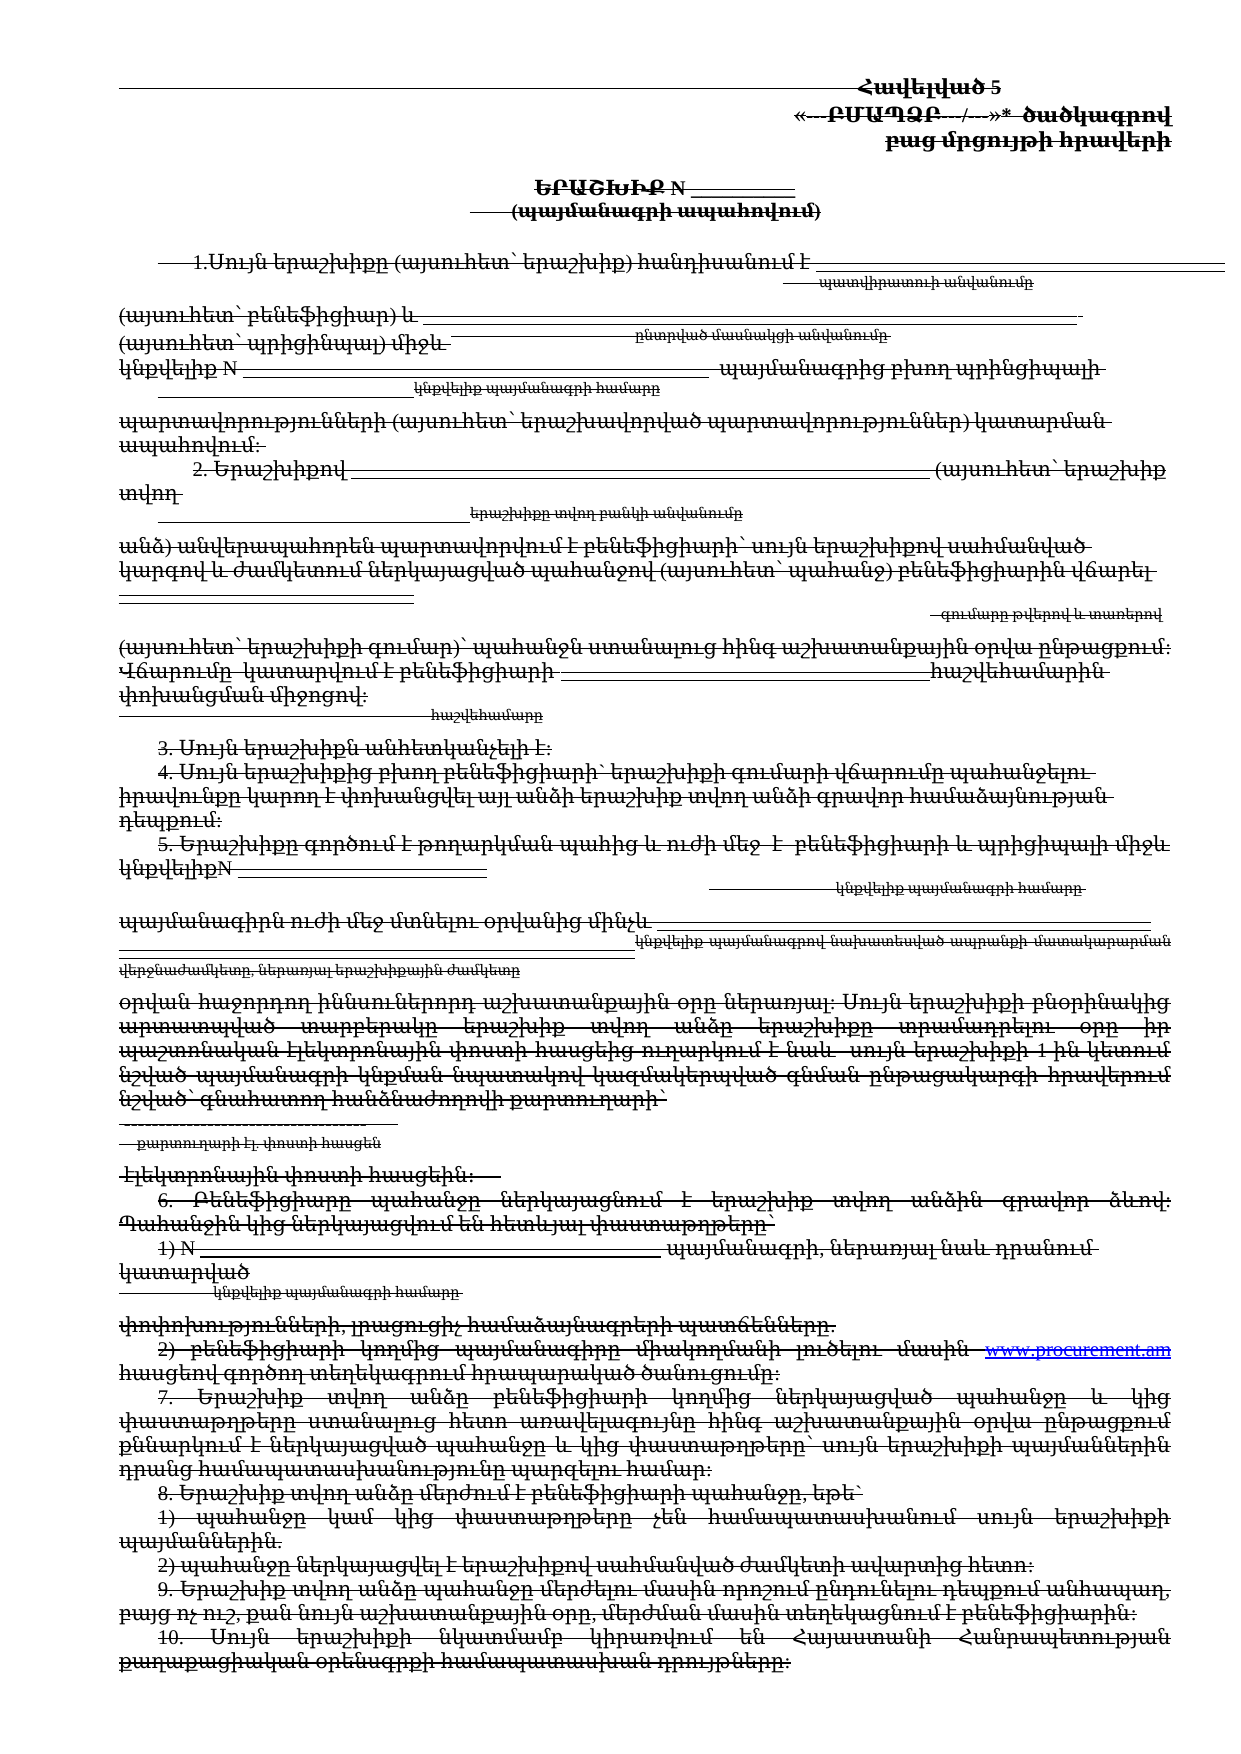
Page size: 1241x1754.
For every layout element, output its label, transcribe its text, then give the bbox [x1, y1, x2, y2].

text կնքվելիք պայմանագրի համարը [118, 1284, 1171, 1312]
text 2. Երաշխիքով (այսուհետ՝ երաշխիք տվող [118, 457, 1171, 505]
text 1.Սույն երաշխիքը (այսուհետ՝ երաշխիք) հանդիսանում է [118, 250, 1171, 274]
list օրվան հաջորդող իննսուներորդ աշխատանքային օրը ներառյալ: Սույն երաշխիքի բնօրինակից արտատպված տարբերակը երաշխիք տվող անձը երաշխիքը տրամադրելու օրը իր պաշտոնական էլեկտրոնային փոստի հասցեից ուղարկում է նաև սույն երաշխիքի 1-ին կետում նշված պայմանագրի կնքման նպատակով կազմակերպված գնման ընթացակարգի հրավերում նշված՝ գնահատող հանձնաժողովի քարտուղարի՝ [118, 1004, 1171, 1027]
text «---ԲՄԱՊՁԲ---/---»* ծածկագրով [118, 99, 1171, 128]
text 2) բենեֆիցիարի կողմից պայմանագիրը միակողմանի լուծելու մասին www.procurement.am հասցեով գործող տեղեկագրում հրապարակած ծանուցումը: [118, 1337, 1171, 1385]
list պայմանագիրն ուժի մեջ մտնելու օրվանից մինչև կնքվելիք պայմանագրով նախատեսված ապրանքի մատակարարման վերջնաժամկետը, ներառյալ երաշխիքային ժամկետը [118, 909, 1171, 990]
text ԵՐԱՇԽԻՔ N __________ [118, 176, 1171, 200]
text պարտավորությունների (այսուհետ՝ երաշխավորված պարտավորություններ) կատարման ապահովում: [118, 409, 1171, 457]
text 7. Երաշխիք տվող անձը բենեֆիցիարի կողմից ներկայացված պահանջը և կից փաստաթղթերը ստանալուց հետո առավելագույնը հինգ աշխատանքային օրվա ընթացքում քննարկում է ներկայացված պահանջը և կից փաստաթղթերը՝ սույն երաշխիքի պայմաններին դրանց համապատասխանությունը պարզելու համար: [118, 1423, 1171, 1446]
text գումարը թվերով և տառերով [856, 606, 1171, 635]
text (պայմանագրի ապահովում) [118, 200, 1171, 222]
text 9. Երաշխիք տվող անձը պահանջը մերժելու մասին որոշում ընդունելու դեպքում անհապաղ, բայց ոչ ուշ, քան նույն աշխատանքային օրը, մերժման մասին տեղեկացնում է բենեֆիցիարին: [118, 1577, 1171, 1625]
text անձ) անվերապահորեն պարտավորվում է բենեֆիցիարի՝ սույն երաշխիքով սահմանված կարգով և ժամկետում ներկայացված պահանջով (այսուհետ՝ պահանջ) բենեֆիցիարին վճարել [118, 534, 1171, 606]
text երաշխիքը տվող բանկի անվանումը [118, 505, 1171, 534]
text բաց մրցույթի հրավերի [118, 128, 1171, 152]
text պատվիրատուի անվանումը [708, 274, 1171, 303]
text 7. Երաշխիք տվող անձը բենեֆիցիարի կողմից ներկայացված պահանջը և կից փաստաթղթերը ստանալուց հետո առավելագույնը հինգ աշխատանքային օրվա ընթացքում քննարկում է ներկայացված պահանջը և կից փաստաթղթերը՝ սույն երաշխիքի պայմաններին դրանց համապատասխանությունը պարզելու համար: [118, 1447, 1171, 1481]
text 4. Սույն երաշխիքից բխող բենեֆիցիարի` երաշխիքի գումարի վճարումը պահանջելու իրավունքը կարող է փոխանցվել այլ անձի երաշխիք տվող անձի գրավոր համաձայնության դեպքում: [118, 760, 1171, 832]
text 5. Երաշխիքը գործում է թողարկման պահից և ուժի մեջ է բենեֆիցիարի և պրիցիպալի միջև կնքվելիքN [118, 832, 1171, 880]
text կնքվելիք պայմանագրի համարը [118, 380, 1171, 409]
text փոփոխությունների, լրացուցիչ համաձայնագրերի պատճենները. [118, 1312, 1171, 1337]
list օրվան հաջորդող իննսուներորդ աշխատանքային օրը ներառյալ: Սույն երաշխիքի բնօրինակից արտատպված տարբերակը երաշխիք տվող անձը երաշխիքը տրամադրելու օրը իր պաշտոնական էլեկտրոնային փոստի հասցեից ուղարկում է նաև սույն երաշխիքի 1-ին կետում նշված պայմանագրի կնքման նպատակով կազմակերպված գնման ընթացակարգի հրավերում նշված՝ գնահատող հանձնաժողովի քարտուղարի՝ [118, 1076, 1171, 1111]
text կնքվելիք N պայմանագրից բխող պրինցիպալի [118, 356, 1171, 380]
list օրվան հաջորդող իննսուներորդ աշխատանքային օրը ներառյալ: Սույն երաշխիքի բնօրինակից արտատպված տարբերակը երաշխիք տվող անձը երաշխիքը տրամադրելու օրը իր պաշտոնական էլեկտրոնային փոստի հասցեից ուղարկում է նաև սույն երաշխիքի 1-ին կետում նշված պայմանագրի կնքման նպատակով կազմակերպված գնման ընթացակարգի հրավերում նշված՝ գնահատող հանձնաժողովի քարտուղարի՝ [118, 1028, 1171, 1051]
text (այսուհետ՝ երաշխիքի գումար)՝ պահանջն ստանալուց հինգ աշխատանքային օրվա ընթացքում: Վճարումը կատարվում է բենեֆիցիարի հաշվեհամարին փոխանցման միջոցով: [118, 649, 1171, 707]
text (այսուհետ՝ երաշխիքի գումար)՝ պահանջն ստանալուց հինգ աշխատանքային օրվա ընթացքում: Վճարումը կատարվում է բենեֆիցիարի հաշվեհամարին փոխանցման միջոցով: [118, 635, 1171, 648]
text 2) պահանջը ներկայացվել է երաշխիքով սահմանված ժամկետի ավարտից հետո: [118, 1553, 1171, 1577]
text հաշվեհամարը [118, 707, 1171, 736]
text 1) պահանջը կամ կից փաստաթղթերը չեն համապատասխանում սույն երաշխիքի պայմաններին. [118, 1505, 1171, 1553]
list ----------------------------------- [118, 1111, 1171, 1135]
list էլեկտրոնային փոստի հասցեին։ [118, 1163, 1171, 1187]
list օրվան հաջորդող իննսուներորդ աշխատանքային օրը ներառյալ: Սույն երաշխիքի բնօրինակից արտատպված տարբերակը երաշխիք տվող անձը երաշխիքը տրամադրելու օրը իր պաշտոնական էլեկտրոնային փոստի հասցեից ուղարկում է նաև սույն երաշխիքի 1-ին կետում նշված պայմանագրի կնքման նպատակով կազմակերպված գնման ընթացակարգի հրավերում նշված՝ գնահատող հանձնաժողովի քարտուղարի՝ [118, 1052, 1171, 1075]
text Հավելված 5 [118, 75, 1171, 99]
text (այսուհետ՝ բենեֆիցիար) և (այսուհետ՝ պրիցինպալ) միջև ընտրված մասնակցի անվանումը [118, 303, 1171, 356]
text 6. Բենեֆիցիարը պահանջը ներկայացնում է երաշխիք տվող անձին գրավոր ձևով: Պահանջին կից ներկայացվում են հետևյալ փաստաթղթերը՝ [118, 1187, 1171, 1236]
text 7. Երաշխիք տվող անձը բենեֆիցիարի կողմից ներկայացված պահանջը և կից փաստաթղթերը ստանալուց հետո առավելագույնը հինգ աշխատանքային օրվա ընթացքում քննարկում է ներկայացված պահանջը և կից փաստաթղթերը՝ սույն երաշխիքի պայմաններին դրանց համապատասխանությունը պարզելու համար: [118, 1385, 1171, 1422]
list քարտուղարի էլ. փոստի հասցեն [118, 1135, 1171, 1163]
text 10. Սույն երաշխիքի նկատմամբ կիրառվում են Հայաստանի Հանրապետության քաղաքացիական օրենսգրքի համապատասխան դրույթները: [118, 1625, 1171, 1673]
text 3. Սույն երաշխիքն անհետկանչելի է: [118, 736, 1171, 760]
text 1) N պայմանագրի, ներառյալ նաև դրանում կատարված [118, 1236, 1171, 1284]
text 8. Երաշխիք տվող անձը մերժում է բենեֆիցիարի պահանջը, եթե` [118, 1481, 1171, 1505]
text կնքվելիք պայմանագրի համարը [635, 880, 1171, 909]
